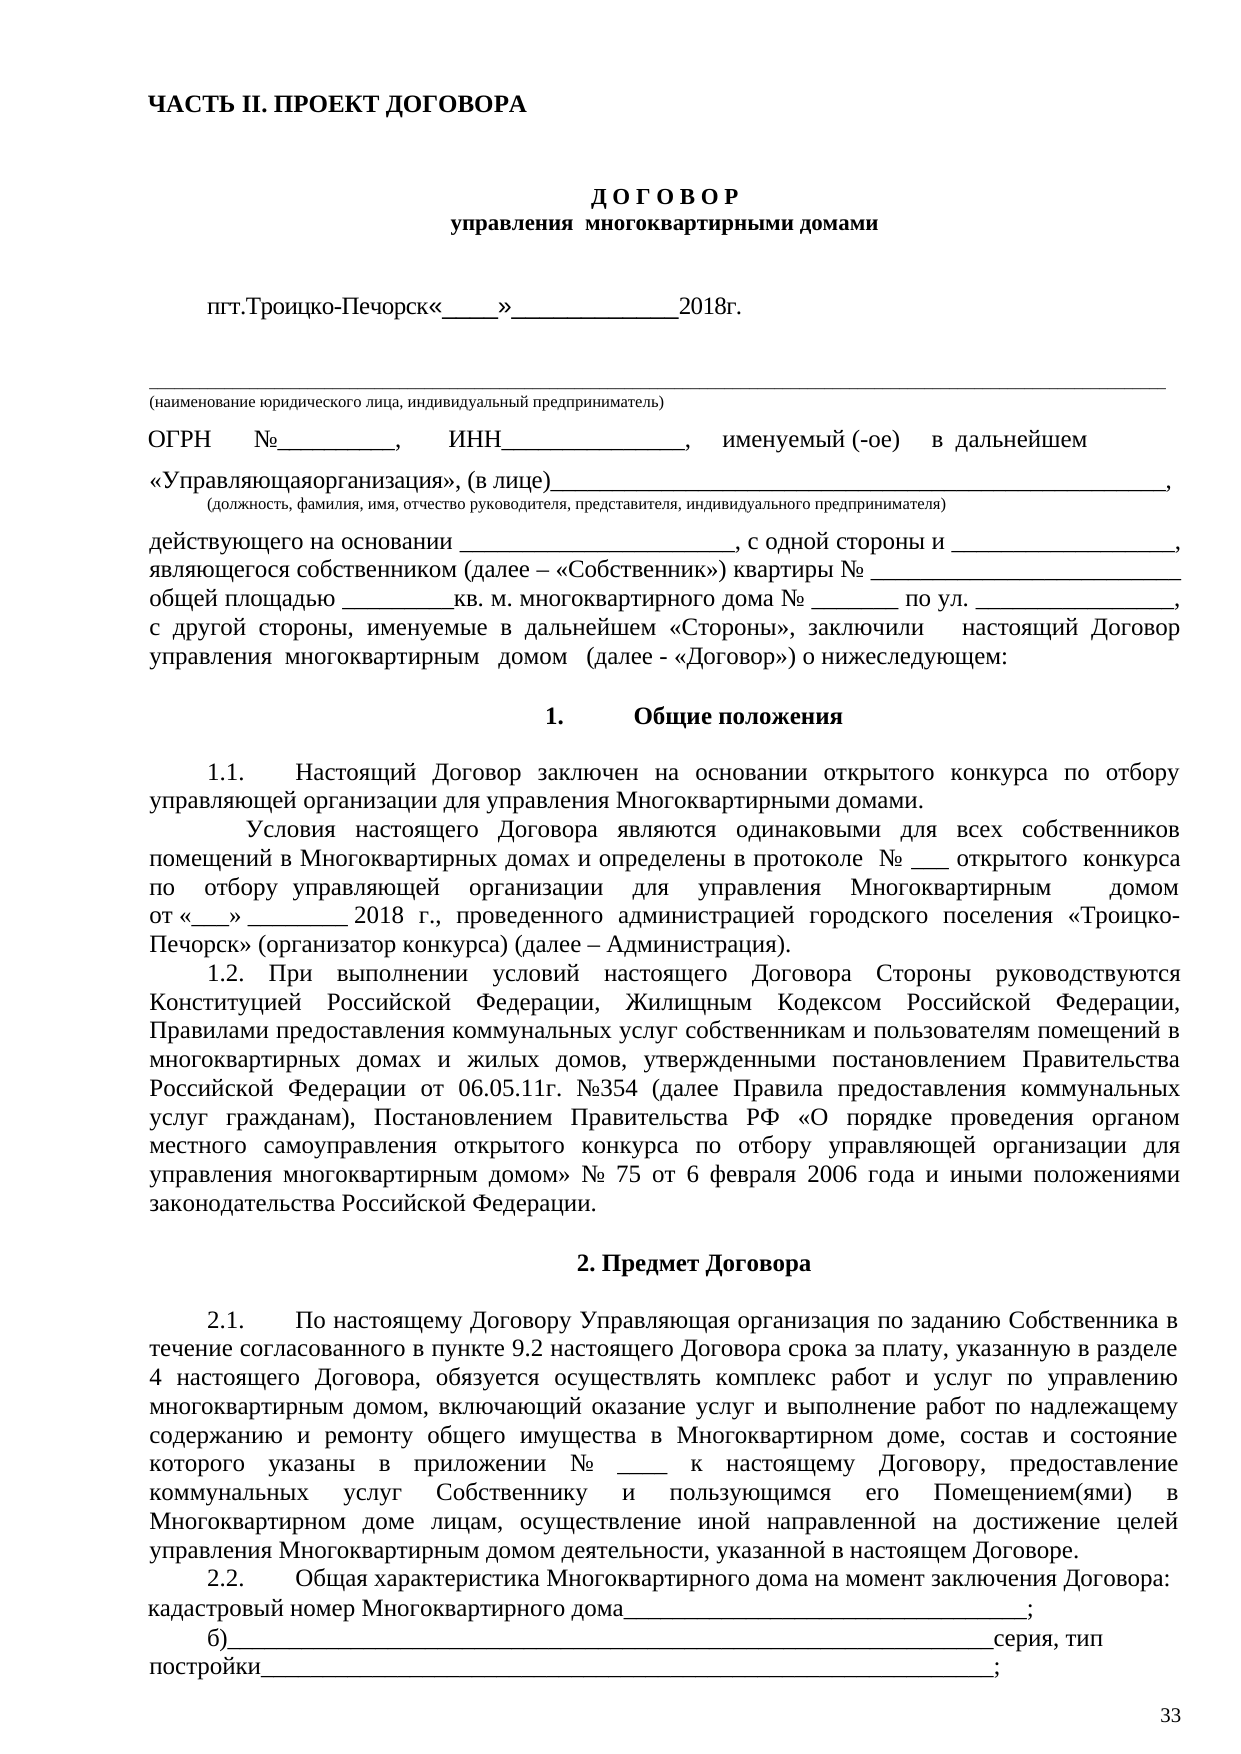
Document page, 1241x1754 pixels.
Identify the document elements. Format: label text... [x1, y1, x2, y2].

text Д О Г О В О Р [148, 183, 1181, 209]
text б) серия, тип постройки ; [149, 1623, 1181, 1680]
text пгт.Троицко-Печорск«____»____________2018г. [149, 291, 1181, 320]
text кадастровый номер Многоквартирного дома ; [148, 1593, 1181, 1622]
text действующего на основании ______________________, с одной стороны и __________________, являющегося собственником (далее – «Собственник») квартиры № _________________________ общей площадью _________кв. м. многоквартирного дома № _______ по ул. ________________, с другой стороны, именуемые в дальнейшем «Стороны», заключили настоящий Договор управления многоквартирным домом (далее - «Договор») о нижеследующем: [149, 526, 1181, 669]
text ЧАСТЬ II. ПРОЕКТ ДОГОВОРА [148, 89, 1181, 117]
list Общая характеристика Многоквартирного дома на момент заключения Договора: [149, 1563, 1181, 1592]
text 1.2. При выполнении условий настоящего Договора Стороны руководствуются Конституцией Российской Федерации, Жилищным Кодексом Российской Федерации, Правилами предоставления коммунальных услуг собственникам и пользователям помещений в многоквартирных домах и жилых домов, утвержденными постановлением Правительства Российской Федерации от 06.05.11г. №354 (далее Правила предоставления коммунальных услуг гражданам), Постановлением Правительства РФ «О порядке проведения органом местного самоуправления открытого конкурса по отбору управляющей организации для управления многоквартирным домом» № 75 от 6 февраля 2006 года и иными положениями законодательства Российской Федерации. [149, 958, 1181, 1217]
list Общие положения [149, 701, 1181, 730]
text «Управляющаяорганизация», (в лице)__________________________________________________, [149, 465, 1181, 494]
list По настоящему Договору Управляющая организация по заданию Собственника в течение согласованного в пункте 9.2 настоящего Договора срока за плату, указанную в разделе 4 настоящего Договора, обязуется осуществлять комплекс работ и услуг по управлению многоквартирным домом, включающий оказание услуг и выполнение работ по надлежащему содержанию и ремонту общего имущества в Многоквартирном доме, состав и состояние которого указаны в приложении № ____ к настоящему Договору, предоставление коммунальных услуг Собственнику и пользующимся его Помещением(ями) в Многоквартирном доме лицам, осуществление иной направленной на достижение целей управления Многоквартирным домом деятельности, указанной в настоящем Договоре. [149, 1305, 1179, 1563]
text 2. Предмет Договора [149, 1248, 1181, 1277]
text __________________________________________________________________________________________________________________________ (наименование юридического лица, индивидуальный предприниматель) [149, 372, 1180, 411]
text Условия настоящего Договора являются одинаковыми для всех собственников помещений в Многоквартирных домах и определены в протоколе № ___ открытого конкурса по отбору управляющей организации для управления Многоквартирным домом от «___» ________ 2018 г., проведенного администрацией городского поселения «Троицко-Печорск» (организатор конкурса) (далее – Администрация). [149, 814, 1181, 958]
text ОГРН № , ИНН_______________, именуемый (-ое) в дальнейшем [148, 424, 1181, 452]
text управления многоквартирными домами [148, 209, 1181, 235]
text (должность, фамилия, имя, отчество руководителя, представителя, индивидуального предпринимателя) [149, 494, 1181, 513]
list Настоящий Договор заключен на основании открытого конкурса по отбору управляющей организации для управления Многоквартирными домами. [149, 757, 1180, 814]
